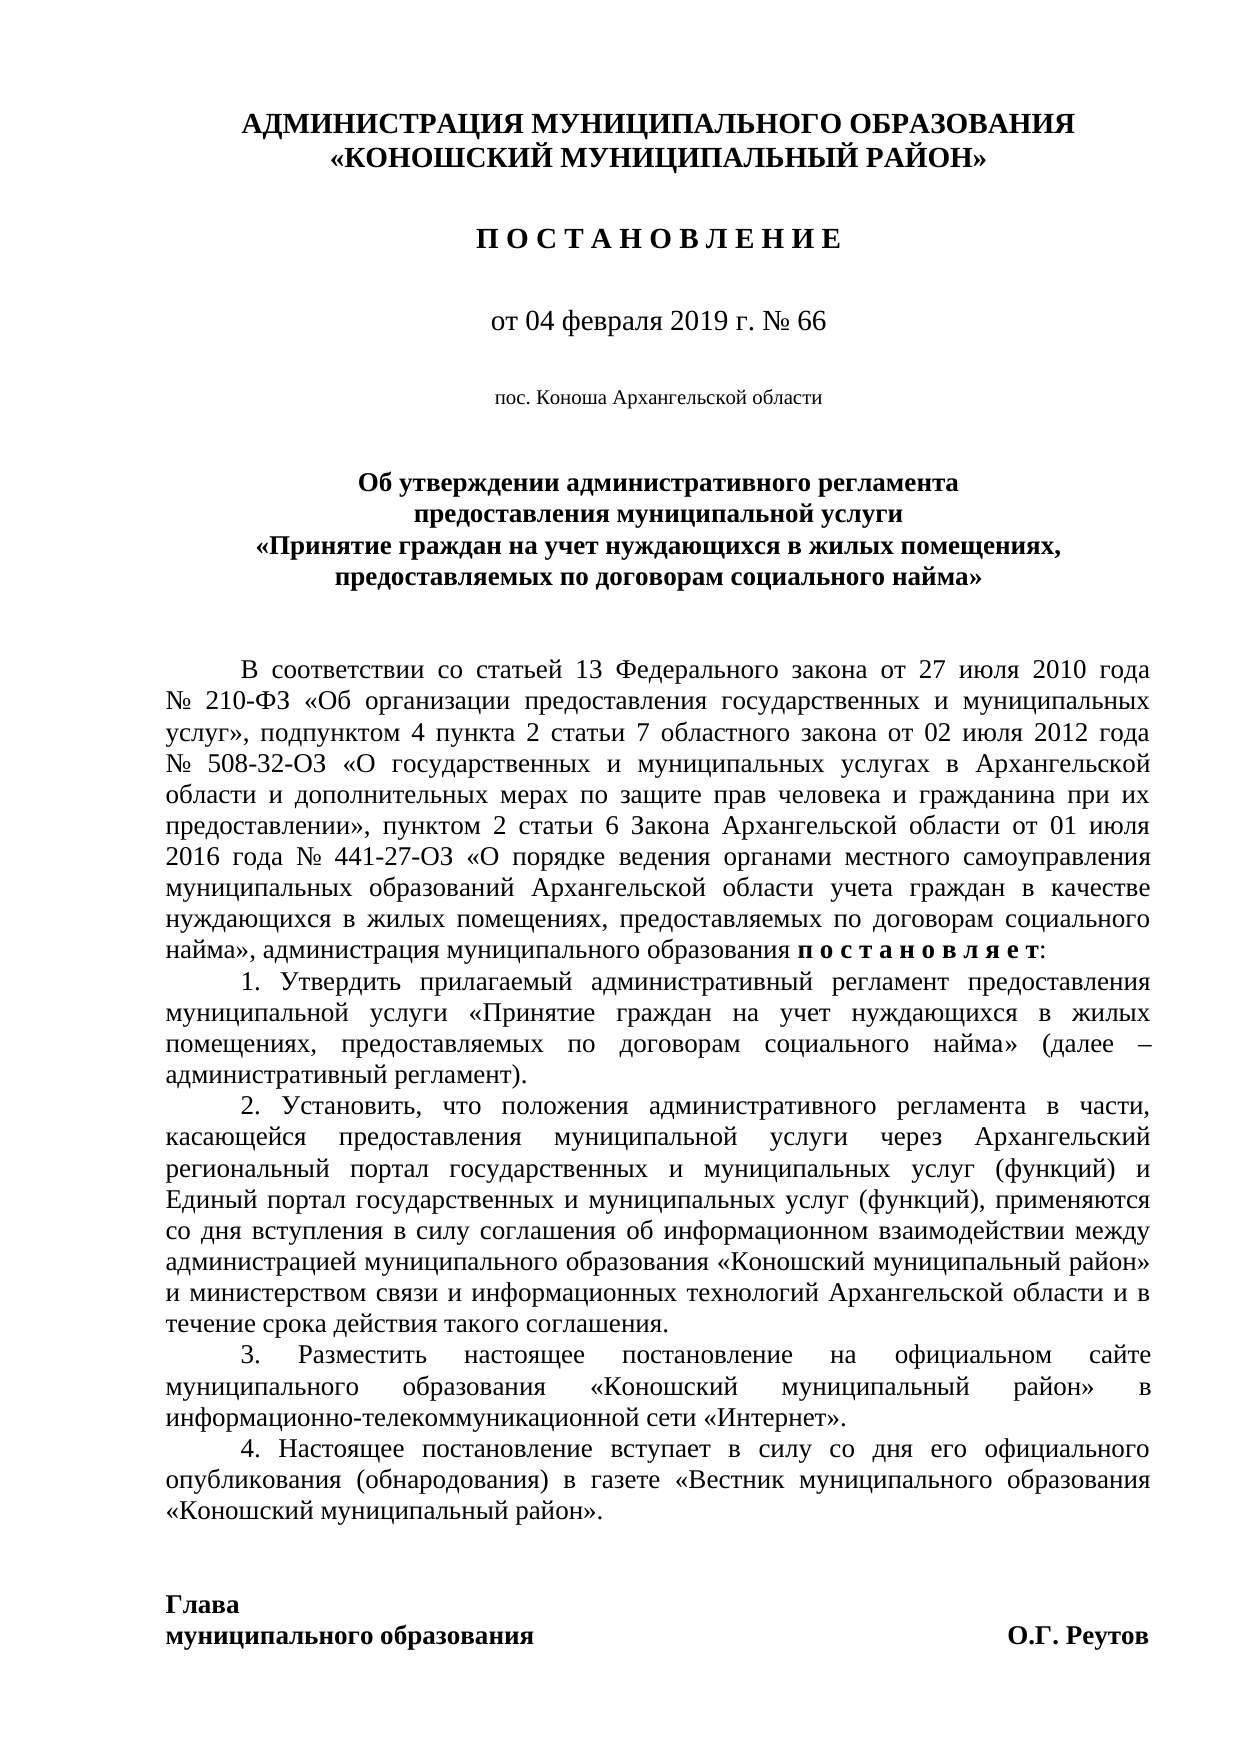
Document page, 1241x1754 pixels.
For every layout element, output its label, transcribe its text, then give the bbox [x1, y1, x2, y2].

text 2. Установить, что положения административного регламента в части, касающейся предоставления муниципальной услуги через Архангельский региональный портал государственных и муниципальных услуг (функций) и Единый портал государственных и муниципальных услуг (функций), применяются со дня вступления в силу соглашения об информационном взаимодействии между администрацией муниципального образования «Коношский муниципальный район» и министерством связи и информационных технологий Архангельской области и в течение срока действия такого соглашения. [165, 1089, 1152, 1338]
text от 04 февраля 2019 г. № 66 [165, 303, 1152, 337]
text 4. Настоящее постановление вступает в силу со дня его официального опубликования (обнародования) в газете «Вестник муниципального образования «Коношский муниципальный район». [165, 1432, 1152, 1525]
text Об утверждении административного регламента [165, 466, 1152, 498]
text муниципального образования О.Г. Реутов [165, 1619, 1152, 1650]
text пос. Коноша Архангельской области [165, 385, 1152, 409]
text предоставления муниципальной услуги [165, 498, 1152, 529]
text АДМИНИСТРАЦИЯ МУНИЦИПАЛЬНОГО ОБРАЗОВАНИЯ [165, 106, 1152, 140]
text 1. Утвердить прилагаемый административный регламент предоставления муниципальной услуги «Принятие граждан на учет нуждающихся в жилых помещениях, предоставляемых по договорам социального найма» (далее – административный регламент). [165, 965, 1152, 1089]
text «Принятие граждан на учет нуждающихся в жилых помещениях, предоставляемых по договорам социального найма» [165, 529, 1152, 591]
text П О С Т А Н О В Л Е Н И Е [165, 222, 1152, 255]
text Глава [165, 1588, 1152, 1619]
text В соответствии со статьей 13 Федерального закона от 27 июля 2010 года № 210-ФЗ «Об организации предоставления государственных и муниципальных услуг», подпунктом 4 пункта 2 статьи 7 областного закона от 02 июля 2012 года № 508-32-ОЗ «О государственных и муниципальных услугах в Архангельской области и дополнительных мерах по защите прав человека и гражданина при их предоставлении», пунктом 2 статьи 6 Закона Архангельской области от 01 июля 2016 года № 441-27-ОЗ «О порядке ведения органами местного самоуправления муниципальных образований Архангельской области учета граждан в качестве нуждающихся в жилых помещениях, предоставляемых по договорам социального найма», администрация муниципального образования п о с т а н о в л я е т: [165, 653, 1152, 965]
text «КОНОШСКИЙ МУНИЦИПАЛЬНЫЙ РАЙОН» [165, 140, 1152, 173]
text 3. Разместить настоящее постановление на официальном сайте муниципального образования «Коношский муниципальный район» в информационно-телекоммуникационной сети «Интернет». [165, 1338, 1152, 1432]
